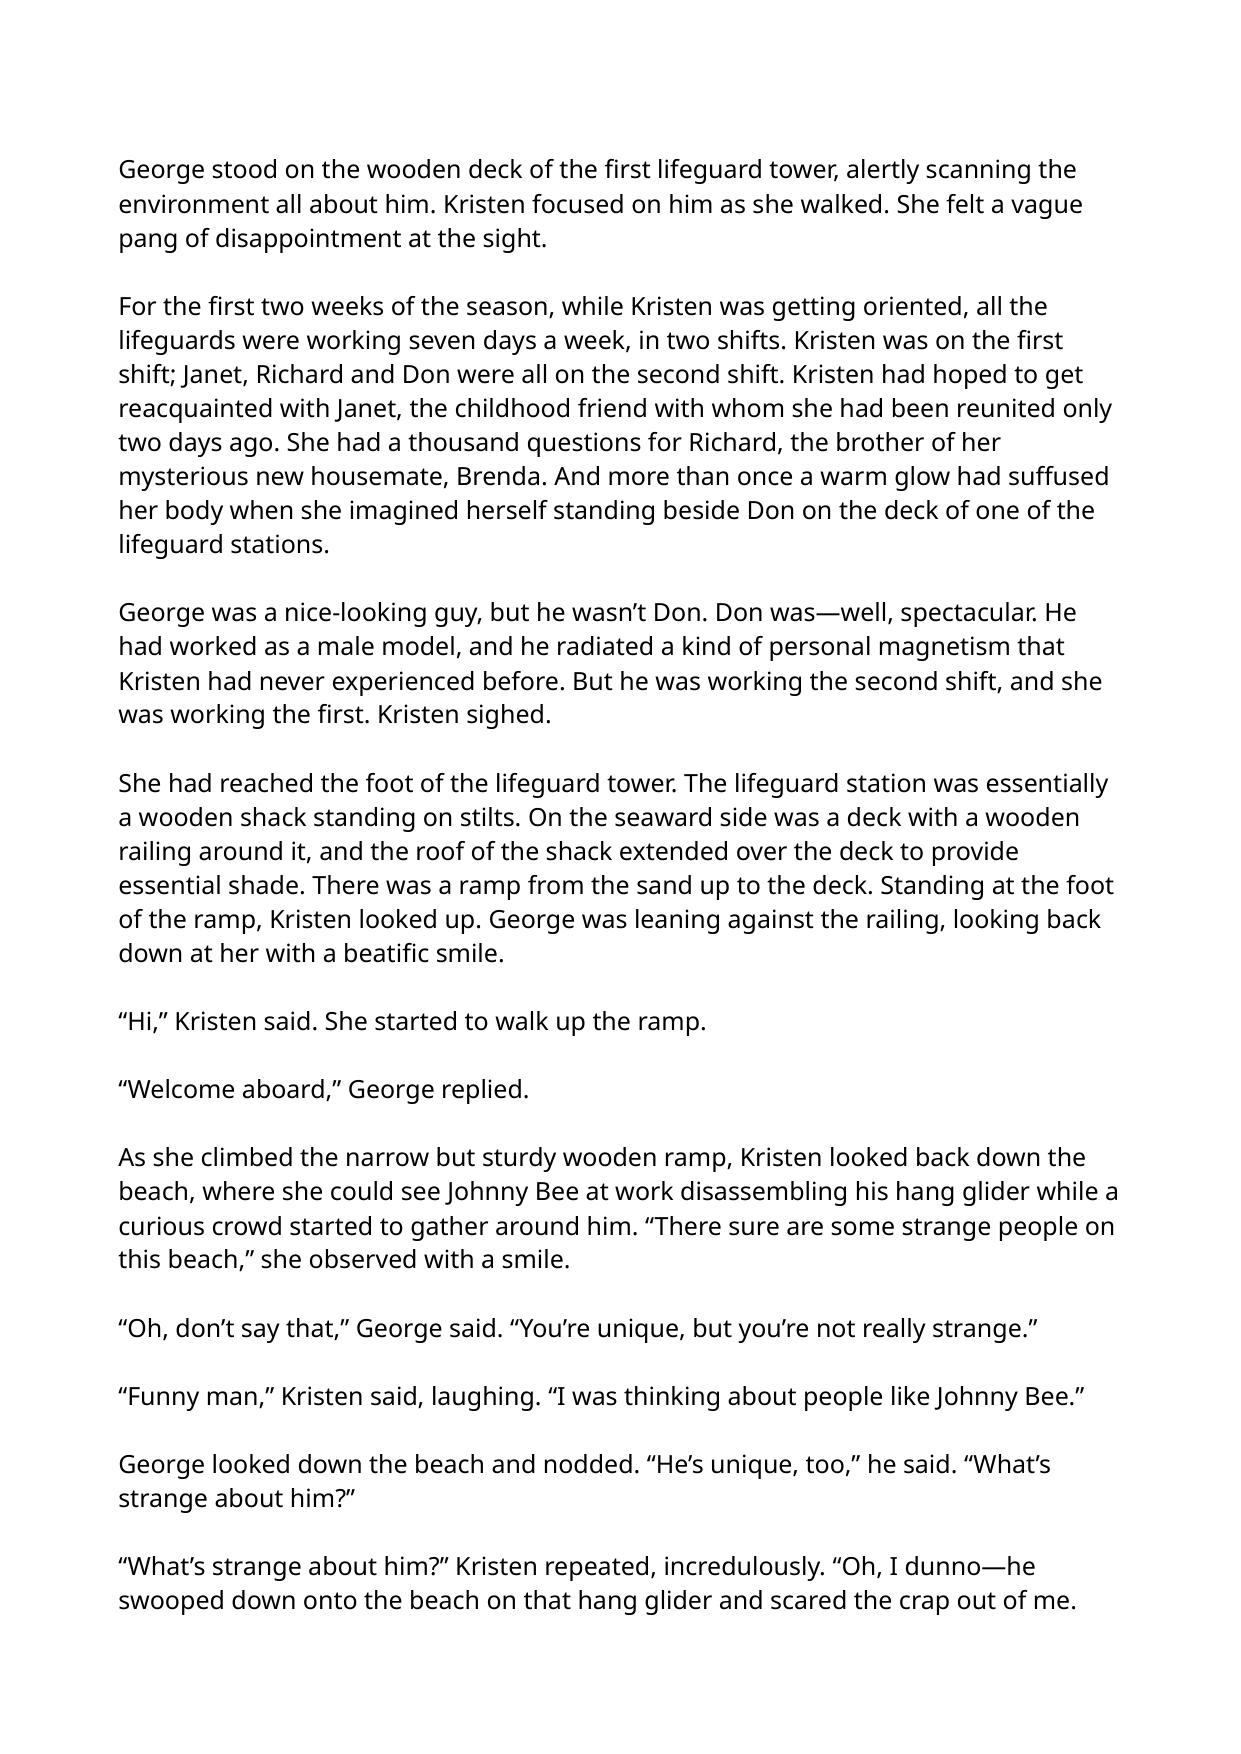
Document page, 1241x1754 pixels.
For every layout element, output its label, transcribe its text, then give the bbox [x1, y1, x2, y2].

text As she climbed the narrow but sturdy wooden ramp, Kristen looked back down the beach, where she could see Johnny Bee at work disassembling his hang glider while a curious crowd started to gather around him. “There sure are some strange people on this beach,” she observed with a smile. [118, 1140, 1122, 1276]
text She had reached the foot of the lifeguard tower. The lifeguard station was essentially a wooden shack standing on stilts. On the seaward side was a deck with a wooden railing around it, and the roof of the shack extended over the deck to provide essential shade. There was a ramp from the sand up to the deck. Standing at the foot of the ramp, Kristen looked up. George was leaning against the railing, looking back down at her with a beatific smile. [118, 765, 1122, 970]
text George was a nice-looking guy, but he wasn’t Don. Don was—well, spectacular. He had worked as a male model, and he radiated a kind of personal magnetism that Kristen had never experienced before. But he was working the second shift, and she was working the first. Kristen sighed. [118, 595, 1122, 731]
text For the first two weeks of the season, while Kristen was getting oriented, all the lifeguards were working seven days a week, in two shifts. Kristen was on the first shift; Janet, Richard and Don were all on the second shift. Kristen had hoped to get reacquainted with Janet, the childhood friend with whom she had been reunited only two days ago. She had a thousand questions for Richard, the brother of her mysterious new housemate, Brenda. And more than once a warm glow had suffused her body when she imagined herself standing beside Don on the deck of one of the lifeguard stations. [118, 288, 1122, 561]
text George looked down the beach and nodded. “He’s unique, too,” he said. “What’s strange about him?” [118, 1447, 1122, 1515]
text “Oh, don’t say that,” George said. “You’re unique, but you’re not really strange.” [118, 1310, 1122, 1344]
text “Hi,” Kristen said. She started to walk up the ramp. [118, 1004, 1122, 1038]
text “Funny man,” Kristen said, laughing. “I was thinking about people like Johnny Bee.” [118, 1378, 1122, 1412]
text George stood on the wooden deck of the first lifeguard tower, alertly scanning the environment all about him. Kristen focused on him as she walked. She felt a vague pang of disappointment at the sight. [118, 152, 1122, 254]
text “Welcome aboard,” George replied. [118, 1072, 1122, 1106]
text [118, 1549, 1122, 1617]
